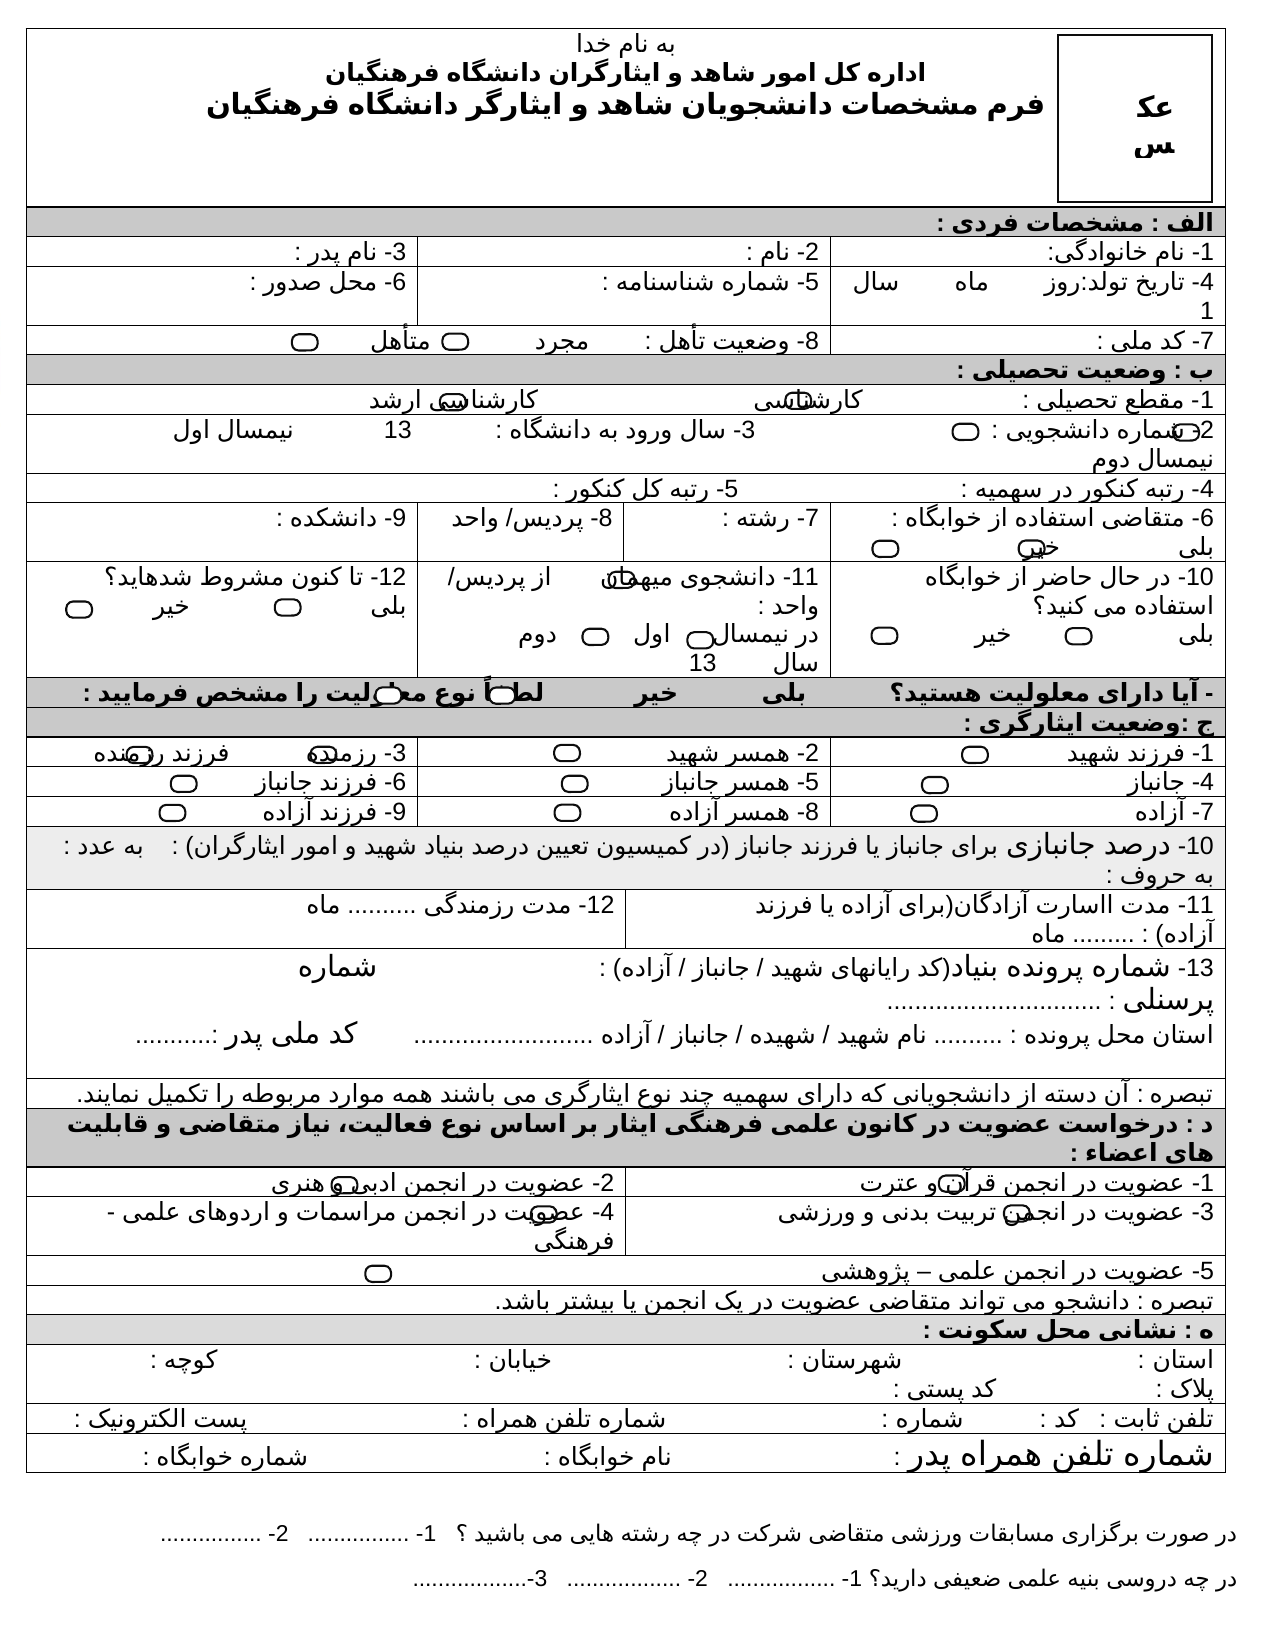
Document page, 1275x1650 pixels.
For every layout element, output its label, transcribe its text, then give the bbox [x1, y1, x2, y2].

table_cell الف : مشخصات فردی : [27, 208, 1225, 236]
table_cell 10- درصد جانبازی برای جانباز یا فرزند جانباز (در کمیسیون تعیین درصد بنیاد شهید و امور ایثارگران) : به عدد : به حروف : [27, 827, 1225, 889]
table_cell 7- آزاده [831, 797, 1225, 826]
table_cell 10- در حال حاضر از خوابگاه استفاده می کنید؟ بلی خیر [831, 562, 1225, 677]
table_cell ه : نشانی محل سکونت : [27, 1315, 1225, 1344]
table_cell 3- رزمنده فرزند رزمنده [27, 738, 417, 766]
table_cell 4- رتبه کنکور در سهمیه : 5- رتبه کل کنکور : [27, 474, 1225, 502]
table_cell 9- فرزند آزاده [27, 797, 417, 826]
table_cell 7- کد ملی : [831, 326, 1225, 354]
table_cell 2- همسر شهید [418, 738, 830, 766]
table_cell 8- همسر آزاده [418, 797, 830, 826]
table_cell شماره تلفن همراه پدر : نام خوابگاه : شماره خوابگاه : [27, 1434, 1225, 1472]
table_cell 4- تاریخ تولد:روز ماه سال 1 [831, 267, 1225, 324]
table_cell 1- عضویت در انجمن قرآن و عترت [626, 1168, 1225, 1196]
table_cell 6- فرزند جانباز [27, 767, 417, 796]
table_cell 2- نام : [418, 237, 830, 266]
table_cell 6- محل صدور : [27, 267, 417, 324]
table_cell 1- نام خانوادگی: [831, 237, 1225, 266]
table_cell 2- عضویت در انجمن ادبی و هنری [27, 1168, 625, 1196]
table_header به نام خدا اداره کل امور شاهد و ایثارگران دانشگاه فرهنگیان فرم مشخصات دانشجویان شاهد و ایثارگر دانشگاه فرهنگیان [27, 29, 1225, 206]
table_cell 4- جانباز [831, 767, 1225, 796]
text در چه دروسی بنیه علمی ضعیفی دارید؟ 1- ................. 2- .................. 3-.................. [37, 1565, 1237, 1591]
table_cell 11- دانشجوی میهمان از پردیس/ واحد : در نیمسال اول دوم سال 13 [418, 562, 830, 677]
table_cell ج :وضعیت ایثارگری : [27, 708, 1225, 736]
table_cell د : درخواست عضویت در کانون علمی فرهنگی ایثار بر اساس نوع فعالیت، نیاز متقاضی و قابلیت های اعضاء : [27, 1109, 1225, 1166]
table_cell 9- دانشکده : [27, 503, 417, 561]
table_cell 12- مدت رزمندگی .......... ماه [27, 890, 625, 948]
table_cell - آیا دارای معلولیت هستید؟ بلی خیر لطفاً نوع معلولیت را مشخص فرمایید : [27, 678, 1225, 707]
table_cell 7- رشته : [624, 503, 830, 561]
table_cell 13- شماره پرونده بنیاد(کد رایانهای شهید / جانباز / آزاده) : شماره پرسنلی : ............................... استان محل پرونده : .......... نام شهید / شهیده / جانباز / آزاده .......................... کد ملی پدر :........... [27, 949, 1225, 1078]
table_cell استان : شهرستان : خیابان : کوچه : پلاک : کد پستی : [27, 1345, 1225, 1403]
table_cell 11- مدت ااسارت آزادگان(برای آزاده یا فرزند آزاده) : ......... ماه [626, 890, 1225, 948]
text در صورت برگزاری مسابقات ورزشی متقاضی شرکت در چه رشته هایی می باشید ؟ 1- ................ 2- ................ [37, 1520, 1237, 1546]
table_cell 5- عضویت در انجمن علمی – پژوهشی [27, 1256, 1225, 1284]
table_cell تبصره : آن دسته از دانشجویانی که دارای سهمیه چند نوع ایثارگری می باشند همه موارد مربوطه را تکمیل نمایند. [27, 1079, 1225, 1108]
table_cell 1- فرزند شهید [831, 738, 1225, 766]
table_cell 12- تا کنون مشروط شدهاید؟ بلی خیر [27, 562, 417, 677]
table_cell 8- پردیس/ واحد [418, 503, 623, 561]
table_cell 5- شماره شناسنامه : [418, 267, 830, 324]
table_cell 8- وضعیت تأهل : مجرد متأهل [27, 326, 830, 354]
table_cell 5- همسر جانباز [418, 767, 830, 796]
table_cell تبصره : دانشجو می تواند متقاضی عضویت در یک انجمن یا بیشتر باشد. [27, 1286, 1225, 1314]
table_cell 3- نام پدر : [27, 237, 417, 266]
table_cell 6- متقاضی استفاده از خوابگاه : بلی خیر [831, 503, 1225, 561]
table_cell 3- عضویت در انجمن تربیت بدنی و ورزشی [626, 1197, 1225, 1255]
table_cell 4- عضویت در انجمن مراسمات و اردوهای علمی - فرهنگی [27, 1197, 625, 1255]
table_cell 1- مقطع تحصیلی : کارشناسی کارشناسی ارشد [27, 385, 1225, 414]
table_cell تلفن ثابت : کد : شماره : شماره تلفن همراه : پست الکترونیک : [27, 1404, 1225, 1432]
table_cell ب : وضعیت تحصیلی : [27, 355, 1225, 384]
table_cell 2- شماره دانشجویی : 3- سال ورود به دانشگاه : 13 نیمسال اول نیمسال دوم [27, 415, 1225, 472]
